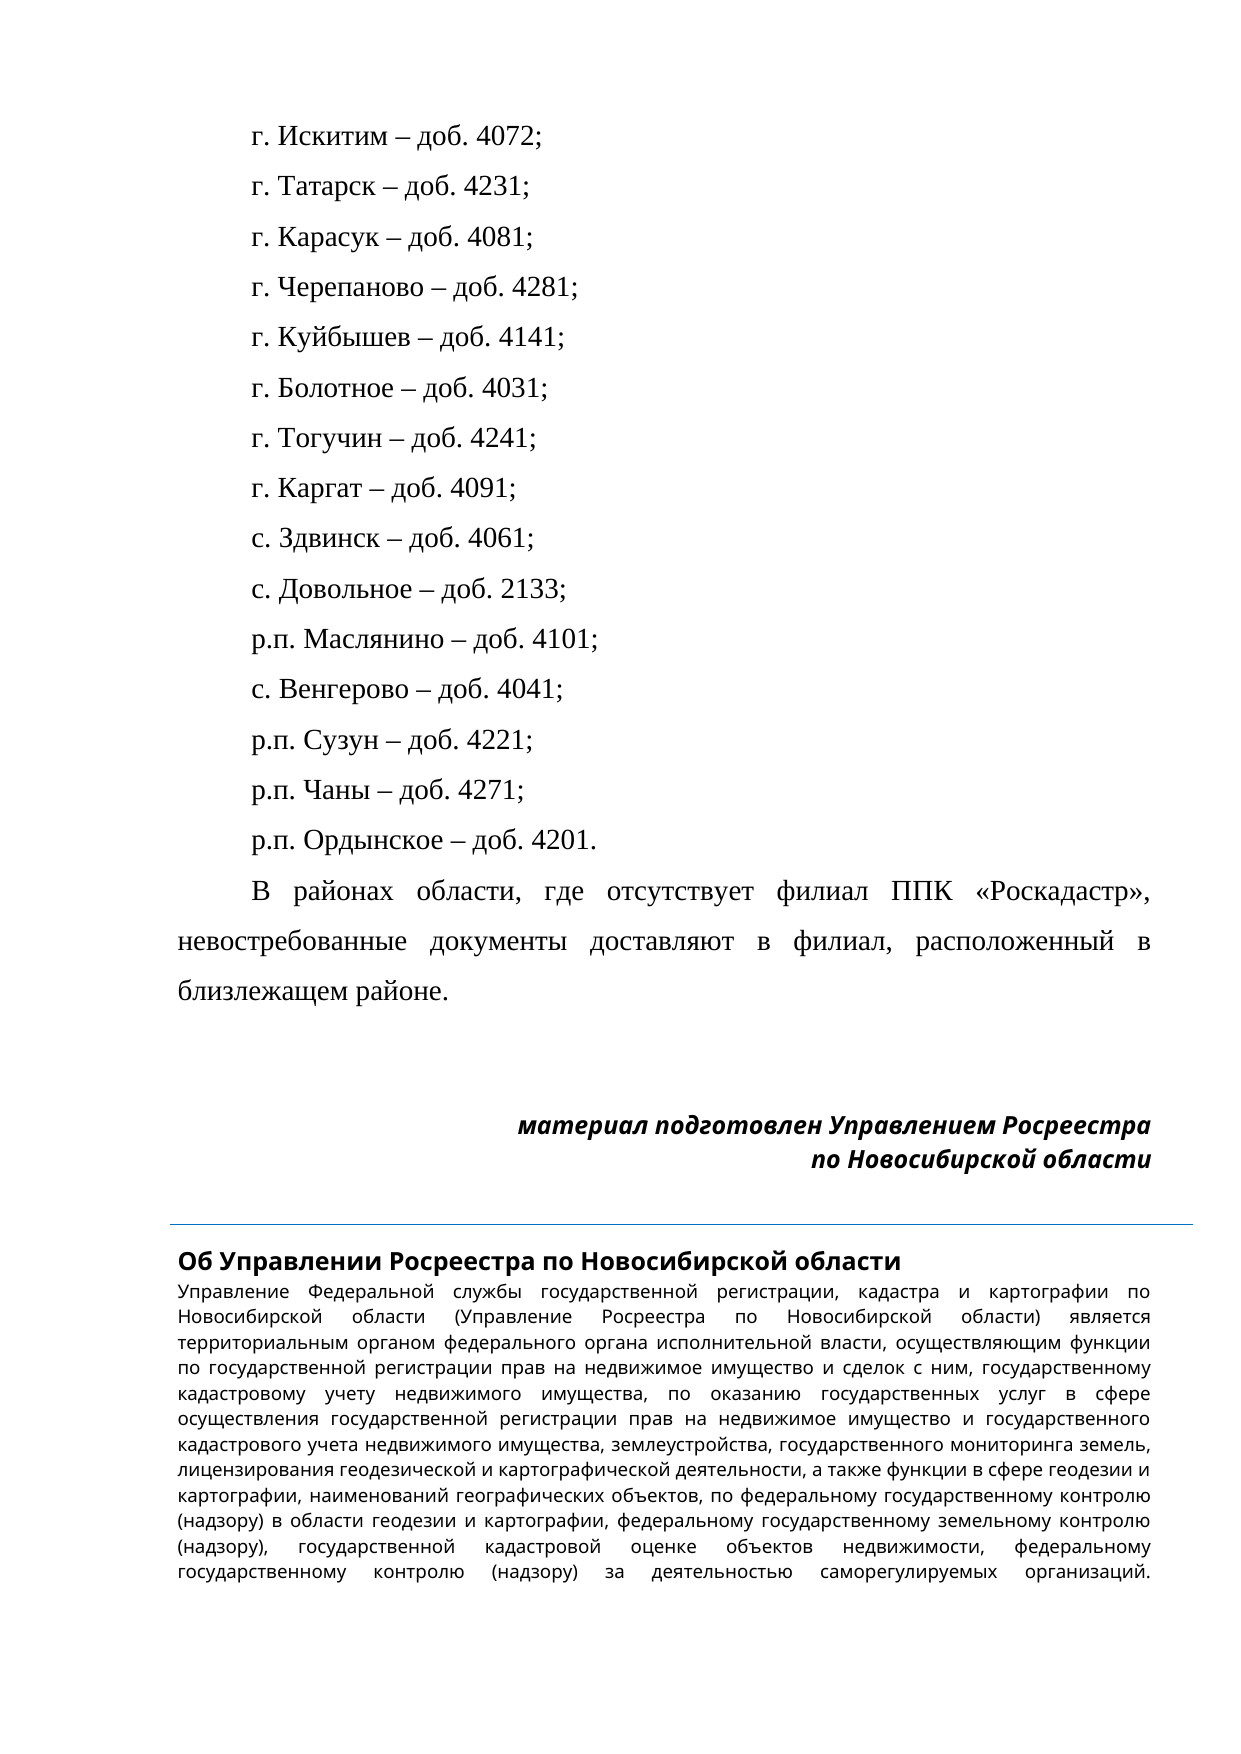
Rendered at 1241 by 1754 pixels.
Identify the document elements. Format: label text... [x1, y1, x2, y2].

text по Новосибирской области [177, 1142, 1152, 1176]
text В районах области, где отсутствует филиал ППК «Роскадастр», невостребованные документы доставляют в филиал, расположенный в близлежащем районе. [177, 873, 1152, 1007]
text г. Каргат – доб. 4091; [177, 470, 1152, 504]
text г. Черепаново – доб. 4281; [177, 269, 1152, 303]
text г. Татарск – доб. 4231; [177, 168, 1152, 202]
text р.п. Чаны – доб. 4271; [177, 772, 1152, 806]
text г. Искитим – доб. 4072; [177, 118, 1152, 152]
text г. Болотное – доб. 4031; [177, 370, 1152, 403]
text р.п. Маслянино – доб. 4101; [177, 621, 1152, 655]
text р.п. Сузун – доб. 4221; [177, 722, 1152, 755]
text г. Тогучин – доб. 4241; [177, 420, 1152, 453]
text Об Управлении Росреестра по Новосибирской области [177, 1244, 1152, 1278]
text с. Здвинск – доб. 4061; [177, 521, 1152, 554]
text р.п. Ордынское – доб. 4201. [177, 822, 1152, 856]
text материал подготовлен Управлением Росреестра [177, 1108, 1152, 1142]
text с. Венгерово – доб. 4041; [177, 672, 1152, 705]
text с. Довольное – доб. 2133; [177, 571, 1152, 604]
text г. Куйбышев – доб. 4141; [177, 319, 1152, 353]
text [177, 1278, 1152, 1584]
text г. Карасук – доб. 4081; [177, 219, 1152, 252]
